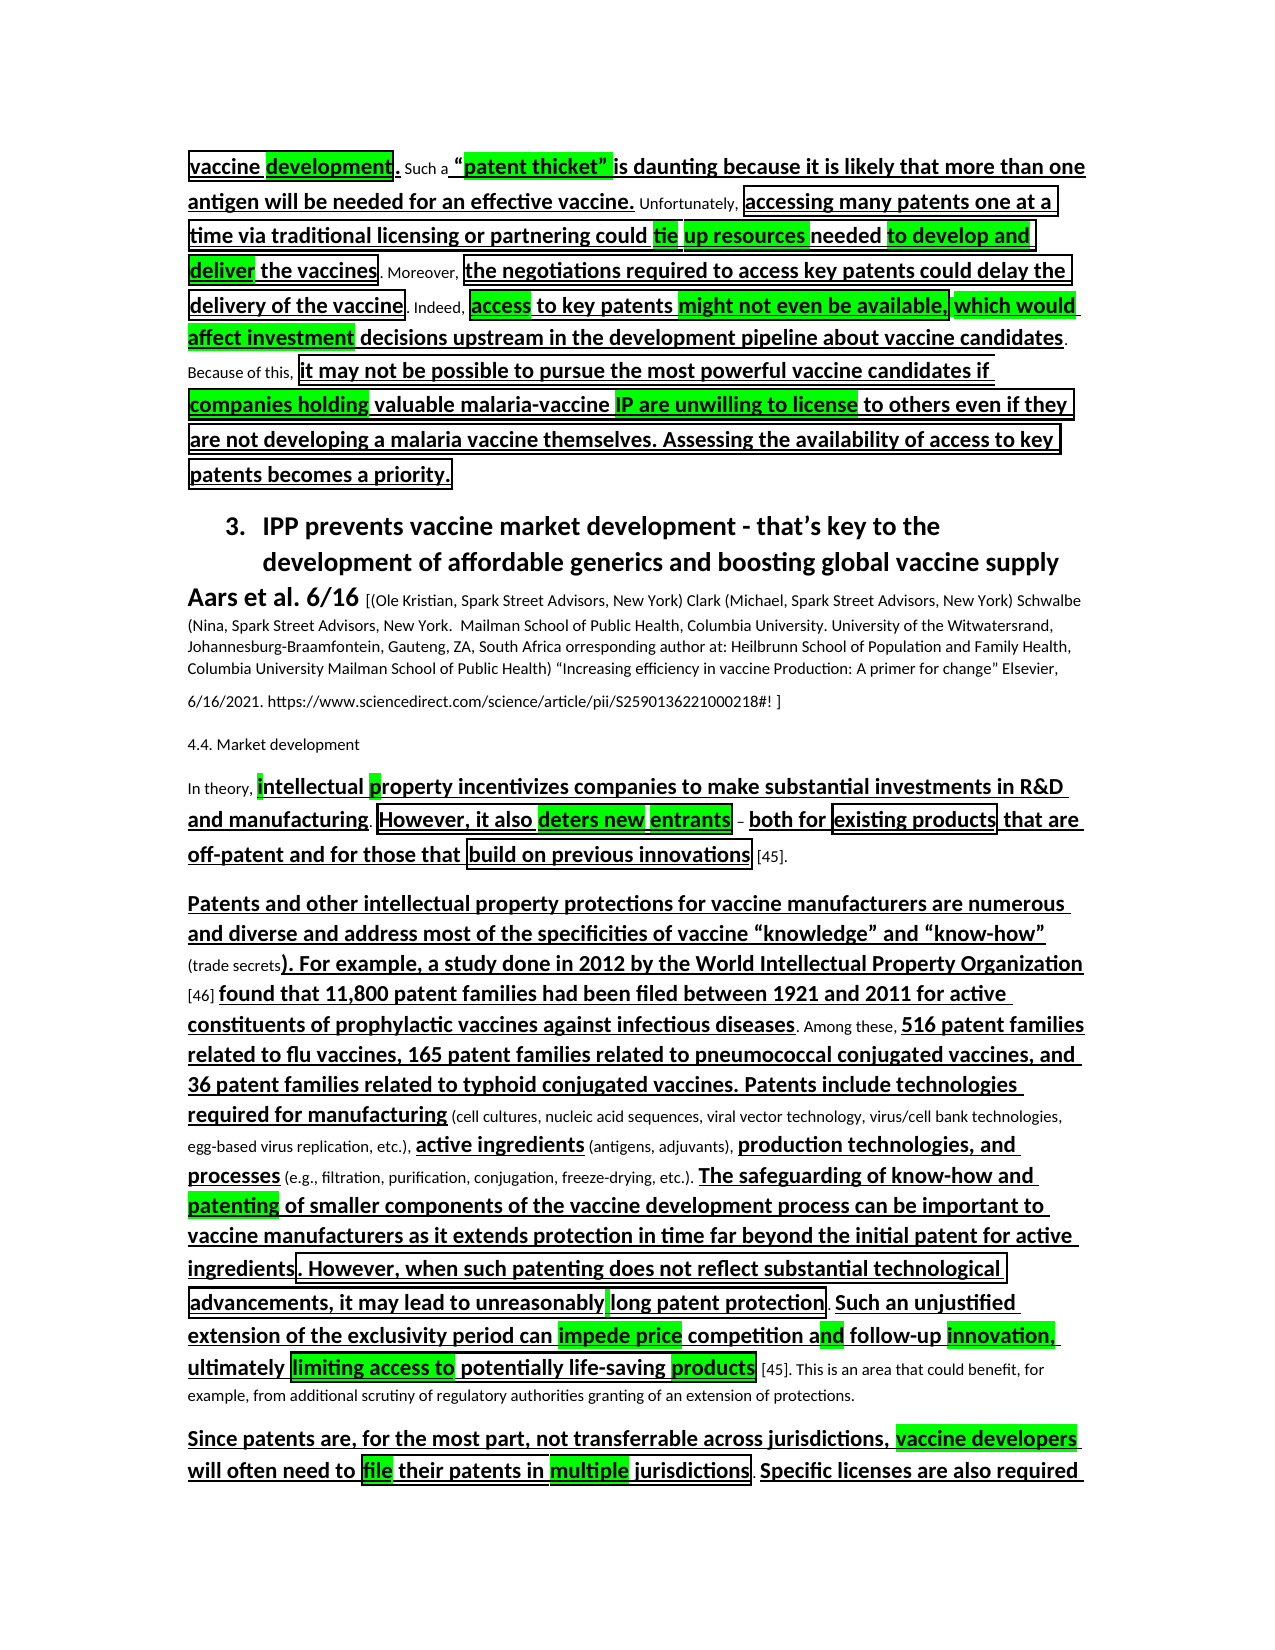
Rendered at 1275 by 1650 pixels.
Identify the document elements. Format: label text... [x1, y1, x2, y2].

text In theory, intellectual property incentivizes companies to make substantial investments in R&D and manufacturing. However, it also deters new entrants – both for existing products that are off-patent and for those that build on previous innovations [45]. [187, 772, 1087, 870]
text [187, 1424, 1087, 1486]
text Aars et al. 6/16 [(Ole Kristian, Spark Street Advisors, New York) Clark (Michael, Spark Street Advisors, New York) Schwalbe (Nina, Spark Street Advisors, New York. Mailman School of Public Health, Columbia University. University of the Witwatersrand, Johannesburg-Braamfontein, Gauteng, ZA, South Africa orresponding author at: Heilbrunn School of Population and Family Health, Columbia University Mailman School of Public Health) “Increasing efficiency in vaccine Production: A primer for change” Elsevier, 6/16/2021. https://www.sciencedirect.com/science/article/pii/S2590136221000218#! ] [187, 580, 1087, 714]
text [187, 150, 1087, 490]
text 4.4. Market development [187, 734, 1087, 754]
subtitle IPP prevents vaccine market development - that’s key to the development of affordable generics and boosting global vaccine supply [225, 509, 1087, 578]
text Patents and other intellectual property protections for vaccine manufacturers are numerous and diverse and address most of the specificities of vaccine “knowledge” and “know-how” (trade secrets). For example, a study done in 2012 by the World Intellectual Property Organization [46] found that 11,800 patent families had been filed between 1921 and 2011 for active constituents of prophylactic vaccines against infectious diseases. Among these, 516 patent families related to flu vaccines, 165 patent families related to pneumococcal conjugated vaccines, and 36 patent families related to typhoid conjugated vaccines. Patents include technologies required for manufacturing (cell cultures, nucleic acid sequences, viral vector technology, virus/cell bank technologies, egg-based virus replication, etc.), active ingredients (antigens, adjuvants), production technologies, and processes (e.g., filtration, purification, conjugation, freeze-drying, etc.). The safeguarding of know-how and patenting of smaller components of the vaccine development process can be important to vaccine manufacturers as it extends protection in time far beyond the initial patent for active ingredients. However, when such patenting does not reflect substantial technological advancements, it may lead to unreasonably long patent protection. Such an unjustified extension of the exclusivity period can impede price competition and follow-up innovation, ultimately limiting access to potentially life-saving products [45]. This is an area that could benefit, for example, from additional scrutiny of regulatory authorities granting of an extension of protections. [187, 889, 1087, 1405]
